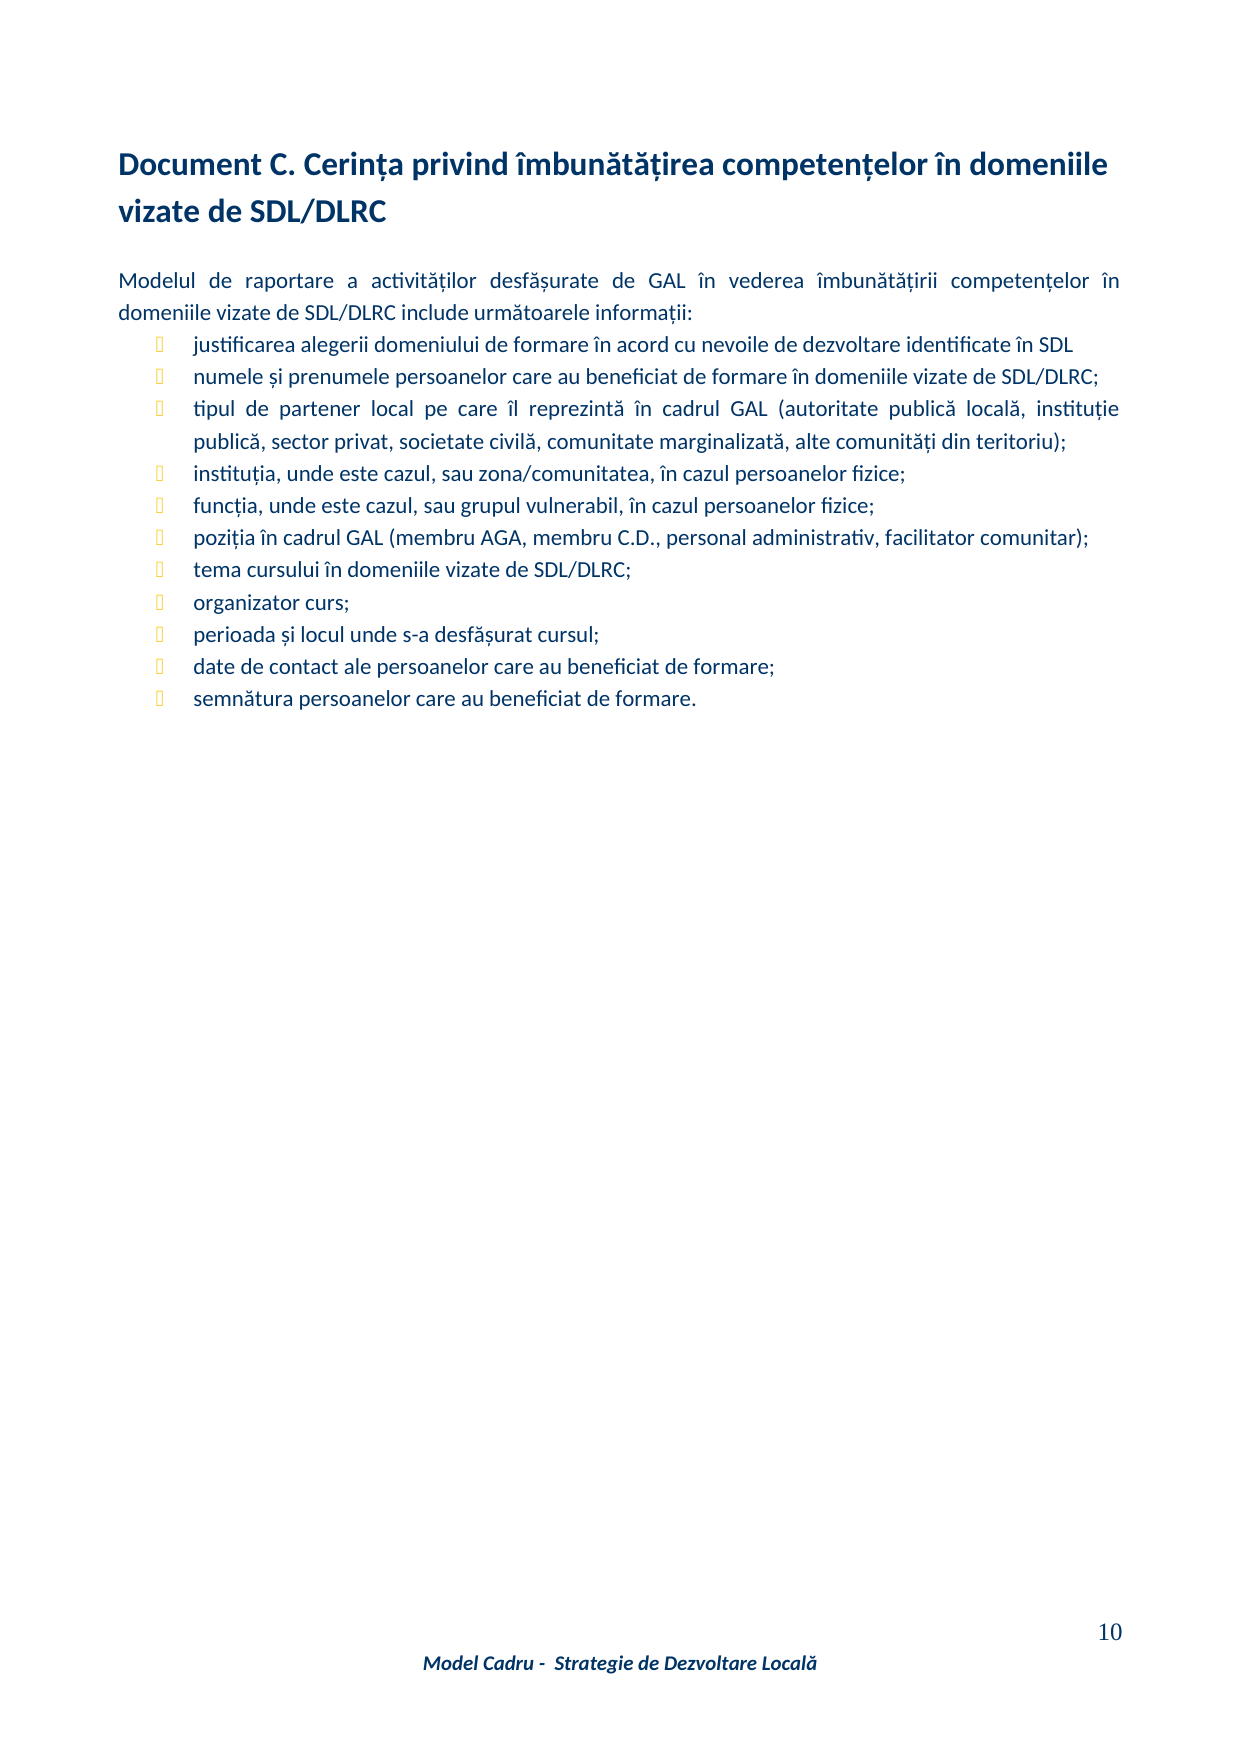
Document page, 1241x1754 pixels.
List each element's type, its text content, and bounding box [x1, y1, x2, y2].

list tipul de partener local pe care îl reprezintă în cadrul GAL (autoritate publică locală, instituție publică, sector privat, societate civilă, comunitate marginalizată, alte comunități din teritoriu); [156, 394, 1122, 455]
list funcția, unde este cazul, sau grupul vulnerabil, în cazul persoanelor fizice; [156, 491, 1122, 519]
list poziția în cadrul GAL (membru AGA, membru C.D., personal administrativ, facilitator comunitar); [156, 523, 1122, 551]
text Modelul de raportare a activităților desfășurate de GAL în vederea îmbunătățirii competențelor în domeniile vizate de SDL/DLRC include următoarele informații: [118, 266, 1122, 326]
list tema cursului în domeniile vizate de SDL/DLRC; [156, 556, 1122, 583]
subtitle Document C. Cerința privind îmbunătățirea competențelor în domeniile vizate de SDL/DLRC [118, 143, 1122, 231]
list organizator curs; [156, 588, 1122, 616]
list date de contact ale persoanelor care au beneficiat de formare; [156, 652, 1122, 680]
list semnătura persoanelor care au beneficiat de formare. [156, 684, 1122, 712]
list justificarea alegerii domeniului de formare în acord cu nevoile de dezvoltare identificate în SDL [156, 330, 1122, 358]
list instituția, unde este cazul, sau zona/comunitatea, în cazul persoanelor fizice; [156, 459, 1122, 487]
list numele și prenumele persoanelor care au beneficiat de formare în domeniile vizate de SDL/DLRC; [156, 362, 1122, 390]
list perioada și locul unde s-a desfășurat cursul; [156, 620, 1122, 648]
